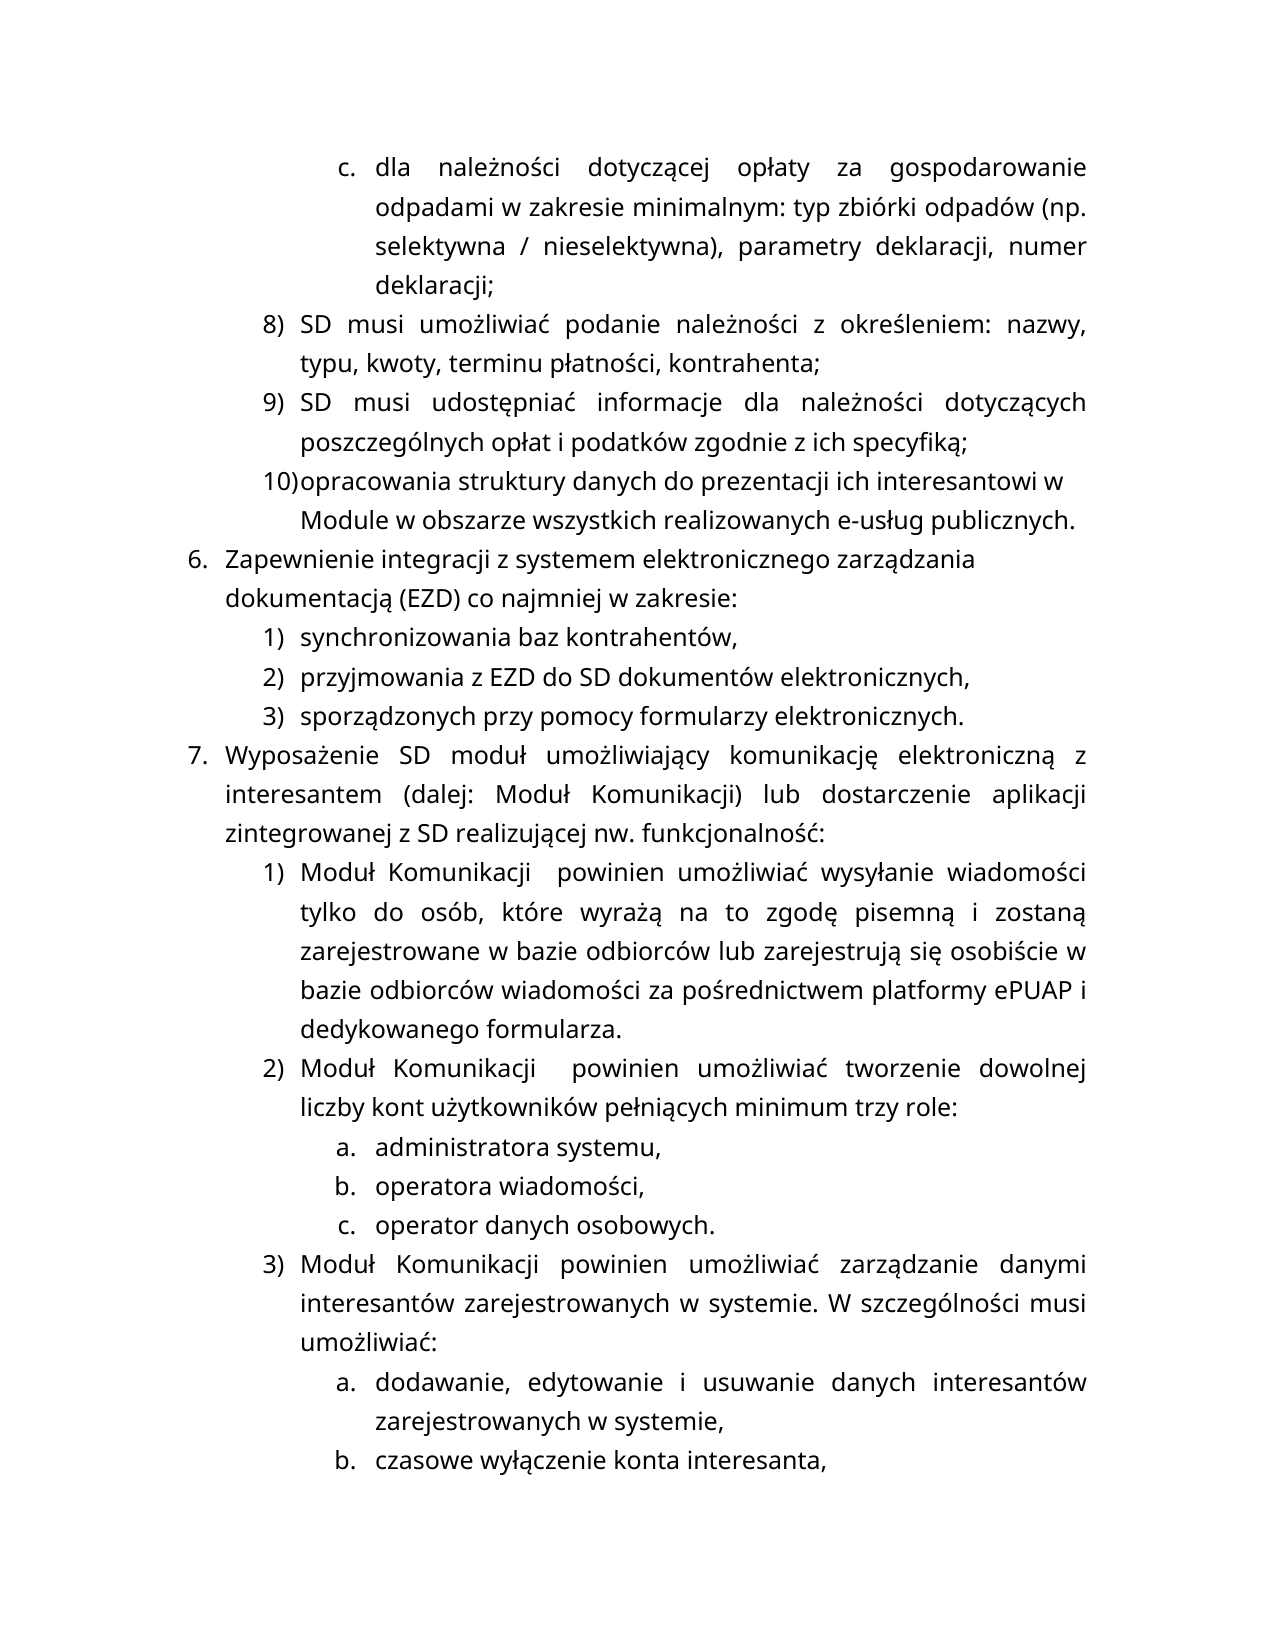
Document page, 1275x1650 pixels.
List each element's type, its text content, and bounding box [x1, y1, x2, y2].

list administratora systemu, [356, 1129, 1087, 1163]
list sporządzonych przy pomocy formularzy elektronicznych. [262, 698, 1087, 732]
list przyjmowania z EZD do SD dokumentów elektronicznych, [262, 659, 1087, 693]
list Moduł Komunikacji powinien umożliwiać zarządzanie danymi interesantów zarejestrowanych w systemie. W szczególności musi umożliwiać: [262, 1247, 1087, 1359]
list dla należności dotyczącej opłaty za gospodarowanie odpadami w zakresie minimalnym: typ zbiórki odpadów (np. selektywna / nieselektywna), parametry deklaracji, numer deklaracji; [356, 150, 1087, 302]
list Moduł Komunikacji powinien umożliwiać tworzenie dowolnej liczby kont użytkowników pełniących minimum trzy role: [262, 1051, 1087, 1124]
list synchronizowania baz kontrahentów, [262, 620, 1087, 654]
list dodawanie, edytowanie i usuwanie danych interesantów zarejestrowanych w systemie, [356, 1364, 1087, 1437]
list SD musi umożliwiać podanie należności z określeniem: nazwy, typu, kwoty, terminu płatności, kontrahenta; [262, 307, 1087, 380]
list Wyposażenie SD moduł umożliwiający komunikację elektroniczną z interesantem (dalej: Moduł Komunikacji) lub dostarczenie aplikacji zintegrowanej z SD realizującej nw. funkcjonalność: [187, 737, 1087, 850]
list czasowe wyłączenie konta interesanta, [356, 1442, 1087, 1477]
list operator danych osobowych. [356, 1207, 1087, 1242]
list Zapewnienie integracji z systemem elektronicznego zarządzania dokumentacją (EZD) co najmniej w zakresie: [187, 542, 1087, 615]
list Moduł Komunikacji powinien umożliwiać wysyłanie wiadomości tylko do osób, które wyrażą na to zgodę pisemną i zostaną zarejestrowane w bazie odbiorców lub zarejestrują się osobiście w bazie odbiorców wiadomości za pośrednictwem platformy ePUAP i dedykowanego formularza. [262, 855, 1087, 1046]
list opracowania struktury danych do prezentacji ich interesantowi w Module w obszarze wszystkich realizowanych e-usług publicznych. [262, 463, 1087, 537]
list operatora wiadomości, [356, 1168, 1087, 1202]
list SD musi udostępniać informacje dla należności dotyczących poszczególnych opłat i podatków zgodnie z ich specyfiką; [262, 385, 1087, 458]
